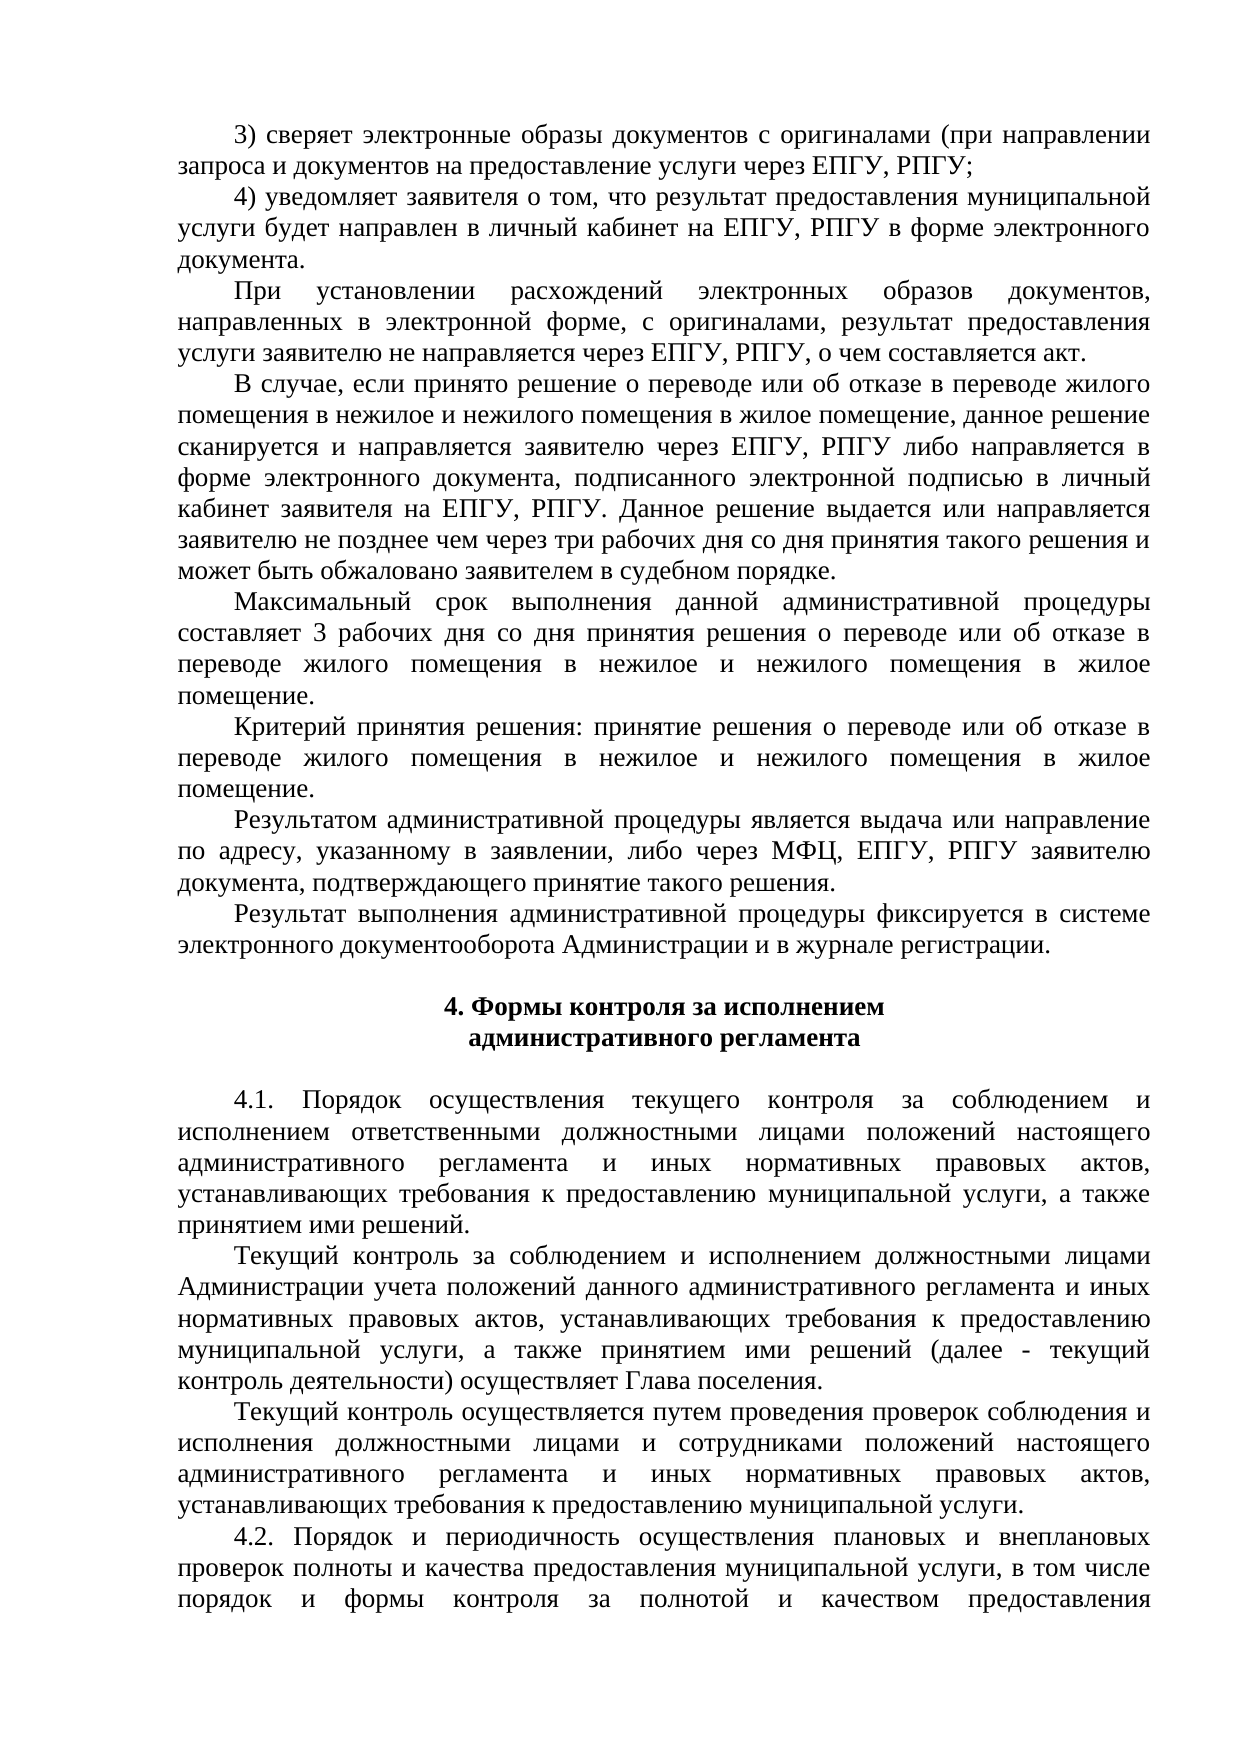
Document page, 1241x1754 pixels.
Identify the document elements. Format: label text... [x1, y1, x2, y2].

text 3) сверяет электронные образы документов с оригиналами (при направлении запроса и документов на предоставление услуги через ЕПГУ, РПГУ; [177, 118, 1152, 180]
text административного регламента [177, 1021, 1152, 1052]
text Критерий принятия решения: принятие решения о переводе или об отказе в переводе жилого помещения в нежилое и нежилого помещения в жилое помещение. [177, 710, 1152, 803]
text При установлении расхождений электронных образов документов, направленных в электронной форме, с оригиналами, результат предоставления услуги заявителю не направляется через ЕПГУ, РПГУ, о чем составляется акт. [177, 274, 1152, 367]
text Текущий контроль за соблюдением и исполнением должностными лицами Администрации учета положений данного административного регламента и иных нормативных правовых актов, устанавливающих требования к предоставлению муниципальной услуги, а также принятием ими решений (далее - текущий контроль деятельности) осуществляет Глава поселения. [177, 1239, 1152, 1395]
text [177, 1520, 1152, 1613]
text Результат выполнения административной процедуры фиксируется в системе электронного документооборота Администрации и в журнале регистрации. [177, 897, 1152, 959]
text Текущий контроль осуществляется путем проведения проверок соблюдения и исполнения должностными лицами и сотрудниками положений настоящего административного регламента и иных нормативных правовых актов, устанавливающих требования к предоставлению муниципальной услуги. [177, 1395, 1152, 1520]
text Максимальный срок выполнения данной административной процедуры составляет 3 рабочих дня со дня принятия решения о переводе или об отказе в переводе жилого помещения в нежилое и нежилого помещения в жилое помещение. [177, 585, 1152, 710]
text 4) уведомляет заявителя о том, что результат предоставления муниципальной услуги будет направлен в личный кабинет на ЕПГУ, РПГУ в форме электронного документа. [177, 180, 1152, 274]
text 4.1. Порядок осуществления текущего контроля за соблюдением и исполнением ответственными должностными лицами положений настоящего административного регламента и иных нормативных правовых актов, устанавливающих требования к предоставлению муниципальной услуги, а также принятием ими решений. [177, 1084, 1152, 1239]
text Результатом административной процедуры является выдача или направление по адресу, указанному в заявлении, либо через МФЦ, ЕПГУ, РПГУ заявителю документа, подтверждающего принятие такого решения. [177, 803, 1152, 897]
text 4. Формы контроля за исполнением [177, 990, 1152, 1021]
text В случае, если принято решение о переводе или об отказе в переводе жилого помещения в нежилое и нежилого помещения в жилое помещение, данное решение сканируется и направляется заявителю через ЕПГУ, РПГУ либо направляется в форме электронного документа, подписанного электронной подписью в личный кабинет заявителя на ЕПГУ, РПГУ. Данное решение выдается или направляется заявителю не позднее чем через три рабочих дня со дня принятия такого решения и может быть обжаловано заявителем в судебном порядке. [177, 367, 1152, 585]
